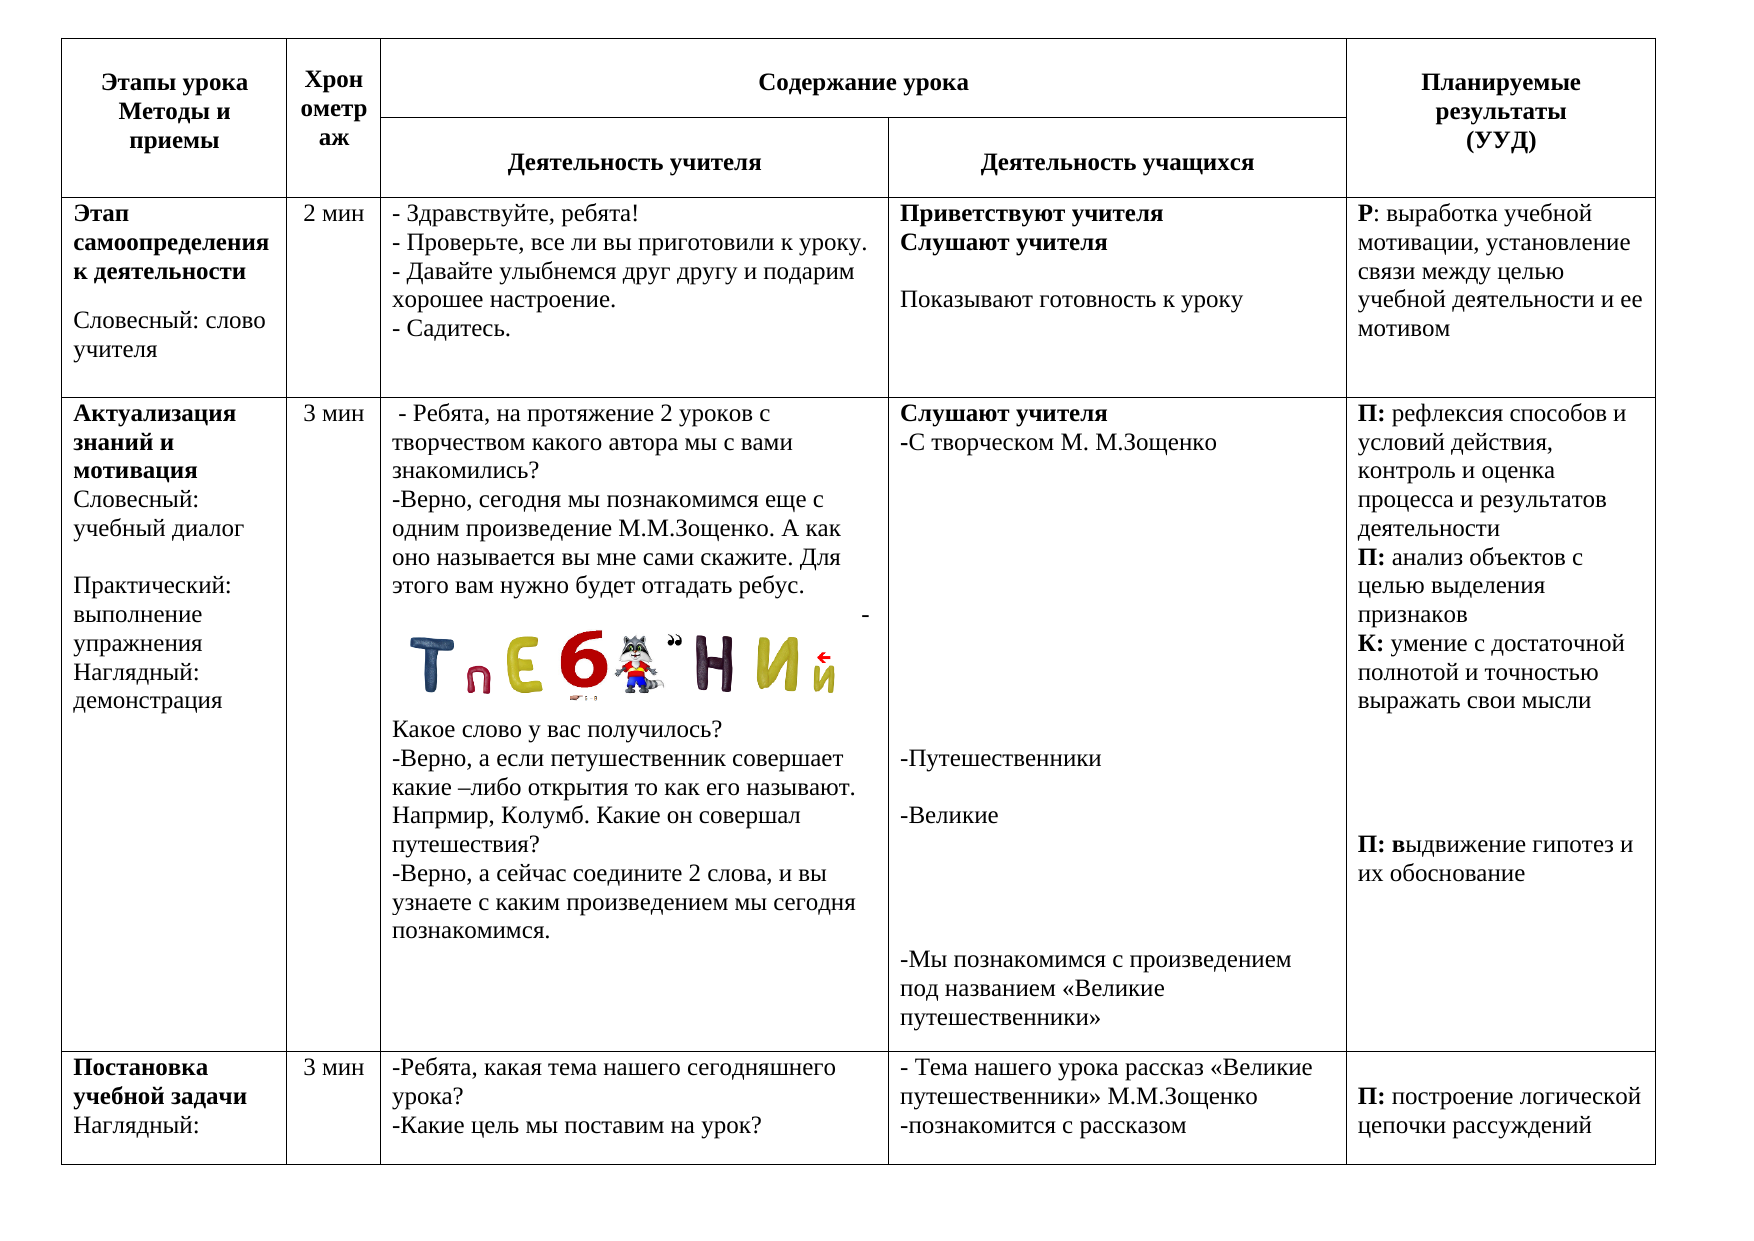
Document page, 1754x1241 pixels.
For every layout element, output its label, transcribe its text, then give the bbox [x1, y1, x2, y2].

table_header Этапы урока Методы и приемы [62, 39, 286, 197]
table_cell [889, 1052, 1346, 1164]
table_cell Р: выработка учебной мотивации, установление связи между целью учебной деятельности и ее мотивом [1347, 198, 1655, 397]
table_header Хронометраж [287, 39, 380, 197]
table_cell - Ребята, на протяжение 2 уроков с творчеством какого автора мы с вами знакомились? -Верно, сегодня мы познакомимся еще с одним произведение М.М.Зощенко. А как оно называется вы мне сами скажите. Для этого вам нужно будет отгадать ребус. -Какое слово у вас получилось? -Верно, а если петушественник совершает какие –либо открытия то как его называют. Напрмир, Колумб. Какие он совершал путешествия? -Верно, а сейчас соедините 2 слова, и вы узнаете с каким произведением мы сегодня познакомимся. [381, 398, 888, 1051]
table_header Планируемые результаты (УУД) [1347, 39, 1655, 197]
table_cell 3 мин [287, 398, 380, 1051]
table_cell 3 мин [287, 1052, 380, 1164]
picture [398, 624, 846, 710]
table_cell П: рефлексия способов и условий действия, контроль и оценка процесса и результатов деятельности П: анализ объектов с целью выделения признаков К: умение с достаточной полнотой и точностью выражать свои мысли П: выдвижение гипотез и их обоснование [1347, 398, 1655, 1051]
table_header Содержание урока [381, 39, 1346, 117]
table_cell Этап самоопределения к деятельности Словесный: слово учителя [62, 198, 286, 397]
table_cell Актуализация знаний и мотивация Словесный: учебный диалог Практический: выполнение упражнения Наглядный: демонстрация [62, 398, 286, 1051]
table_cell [1347, 1052, 1655, 1164]
table_cell Приветствуют учителя Слушают учителя Показывают готовность к уроку [889, 198, 1346, 397]
table_cell Деятельность учителя [381, 118, 888, 197]
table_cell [381, 1052, 888, 1164]
table_cell - Здравствуйте, ребята! - Проверьте, все ли вы приготовили к уроку. - Давайте улыбнемся друг другу и подарим хорошее настроение. - Садитесь. [381, 198, 888, 397]
table_cell Деятельность учащихся [889, 118, 1346, 197]
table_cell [62, 1052, 286, 1164]
table_cell Слушают учителя -С творческом М. М.Зощенко -Путешественники -Великие -Мы познакомимся с произведением под названием «Великие путешественники» [889, 398, 1346, 1051]
table_cell 2 мин [287, 198, 380, 397]
